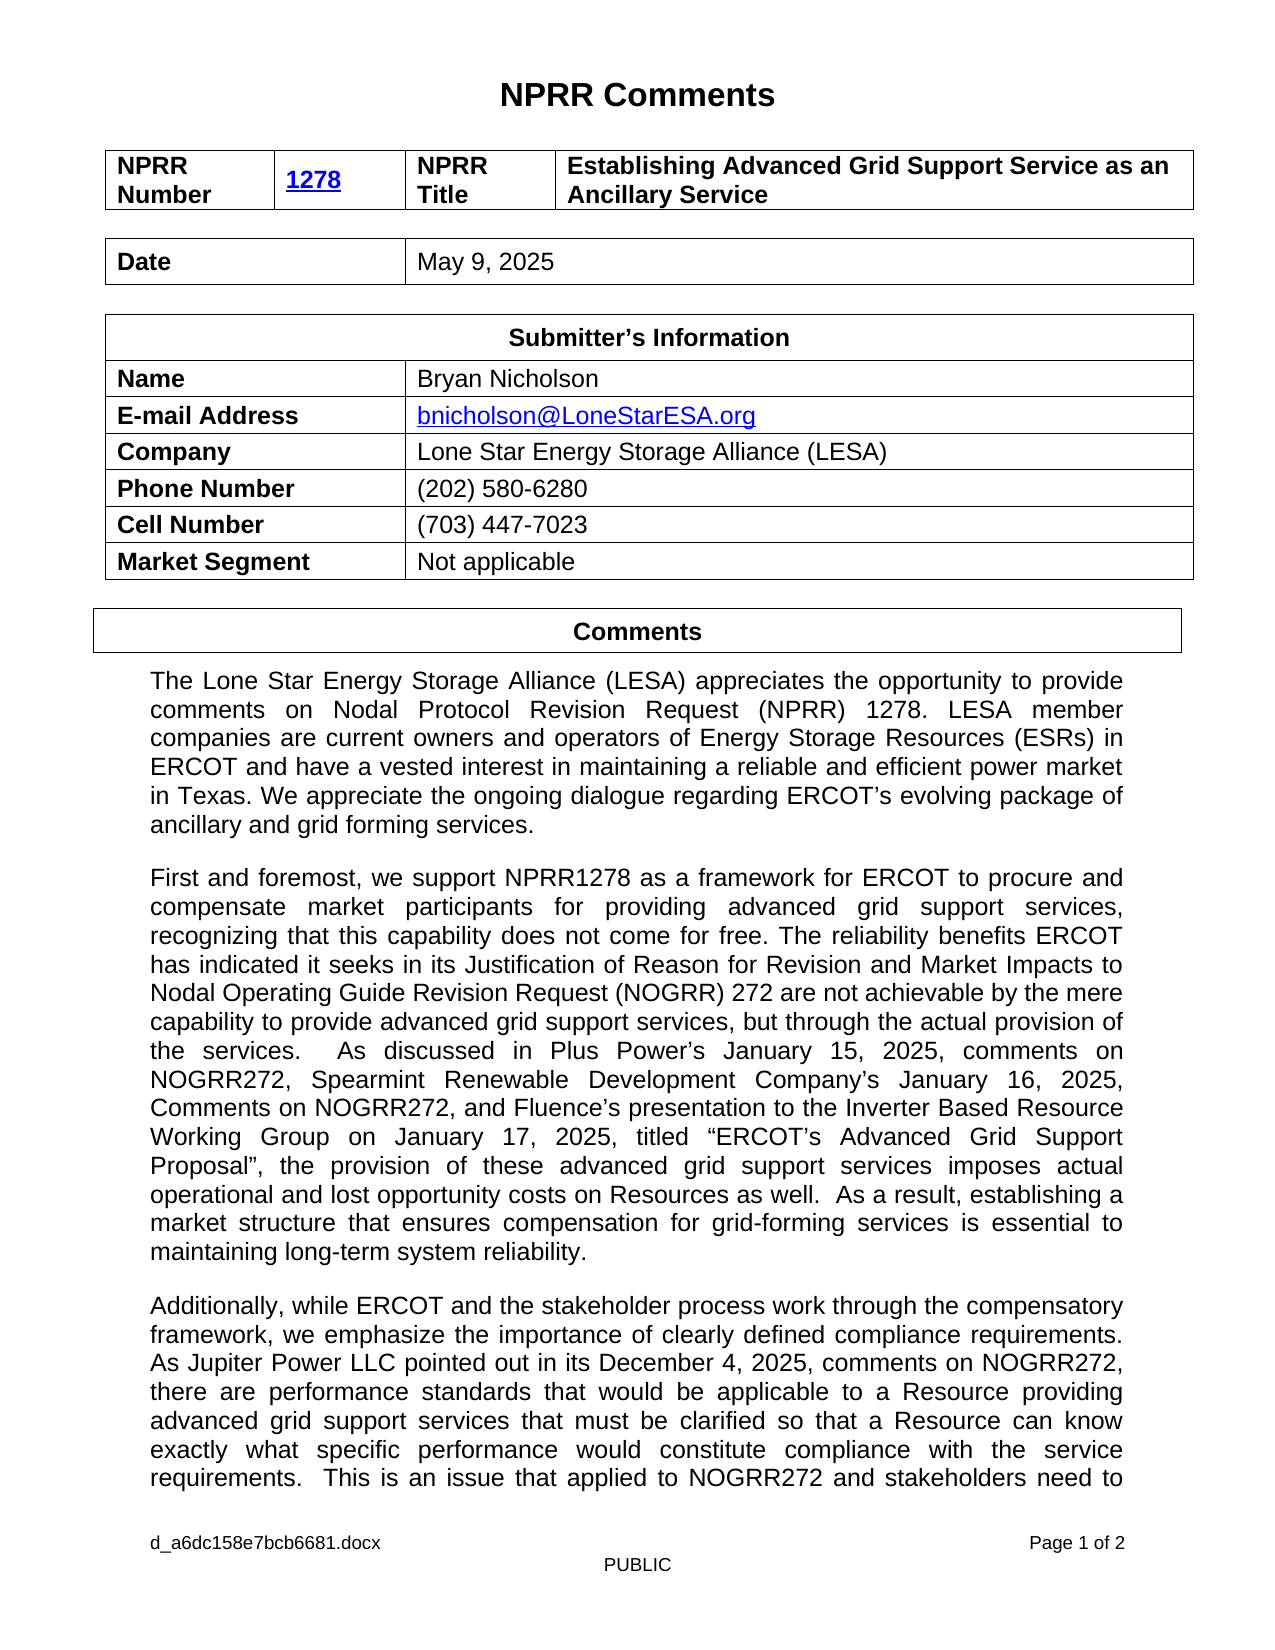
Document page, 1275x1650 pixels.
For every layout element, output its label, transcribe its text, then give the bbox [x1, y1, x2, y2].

table_cell Market Segment [106, 543, 405, 578]
table_header Comments [94, 609, 1181, 652]
table_header NPRR Title [406, 151, 555, 208]
table_cell Company [106, 434, 405, 469]
table_cell bnicholson@LoneStarESA.org [406, 397, 1193, 433]
table_cell Bryan Nicholson [406, 361, 1193, 396]
table_header Date [106, 239, 405, 284]
table_cell Not applicable [406, 543, 1193, 578]
table_cell E-mail Address [106, 397, 405, 433]
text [150, 1291, 1125, 1492]
table_header Establishing Advanced Grid Support Service as an Ancillary Service [556, 151, 1193, 208]
table_header 1278 [275, 151, 405, 208]
table_header NPRR Number [106, 151, 274, 208]
table_cell (703) 447-7023 [406, 507, 1193, 542]
table_cell Lone Star Energy Storage Alliance (LESA) [406, 434, 1193, 469]
table_cell (202) 580-6280 [406, 470, 1193, 506]
text The Lone Star Energy Storage Alliance (LESA) appreciates the opportunity to provide comments on Nodal Protocol Revision Request (NPRR) 1278. LESA member companies are current owners and operators of Energy Storage Resources (ESRs) in ERCOT and have a vested interest in maintaining a reliable and efficient power market in Texas. We appreciate the ongoing dialogue regarding ERCOT’s evolving package of ancillary and grid forming services. [150, 666, 1125, 838]
table_cell Cell Number [106, 507, 405, 542]
table_header May 9, 2025 [406, 239, 1193, 284]
table_cell Phone Number [106, 470, 405, 506]
table_header Submitter’s Information [106, 315, 1193, 360]
text First and foremost, we support NPRR1278 as a framework for ERCOT to procure and compensate market participants for providing advanced grid support services, recognizing that this capability does not come for free. The reliability benefits ERCOT has indicated it seeks in its Justification of Reason for Revision and Market Impacts to Nodal Operating Guide Revision Request (NOGRR) 272 are not achievable by the mere capability to provide advanced grid support services, but through the actual provision of the services. As discussed in Plus Power’s January 15, 2025, comments on NOGRR272, Spearmint Renewable Development Company’s January 16, 2025, Comments on NOGRR272, and Fluence’s presentation to the Inverter Based Resource Working Group on January 17, 2025, titled “ERCOT’s Advanced Grid Support Proposal”, the provision of these advanced grid support services imposes actual operational and lost opportunity costs on Resources as well. As a result, establishing a market structure that ensures compensation for grid-forming services is essential to maintaining long-term system reliability. [150, 863, 1125, 1266]
table_cell Name [106, 361, 405, 396]
